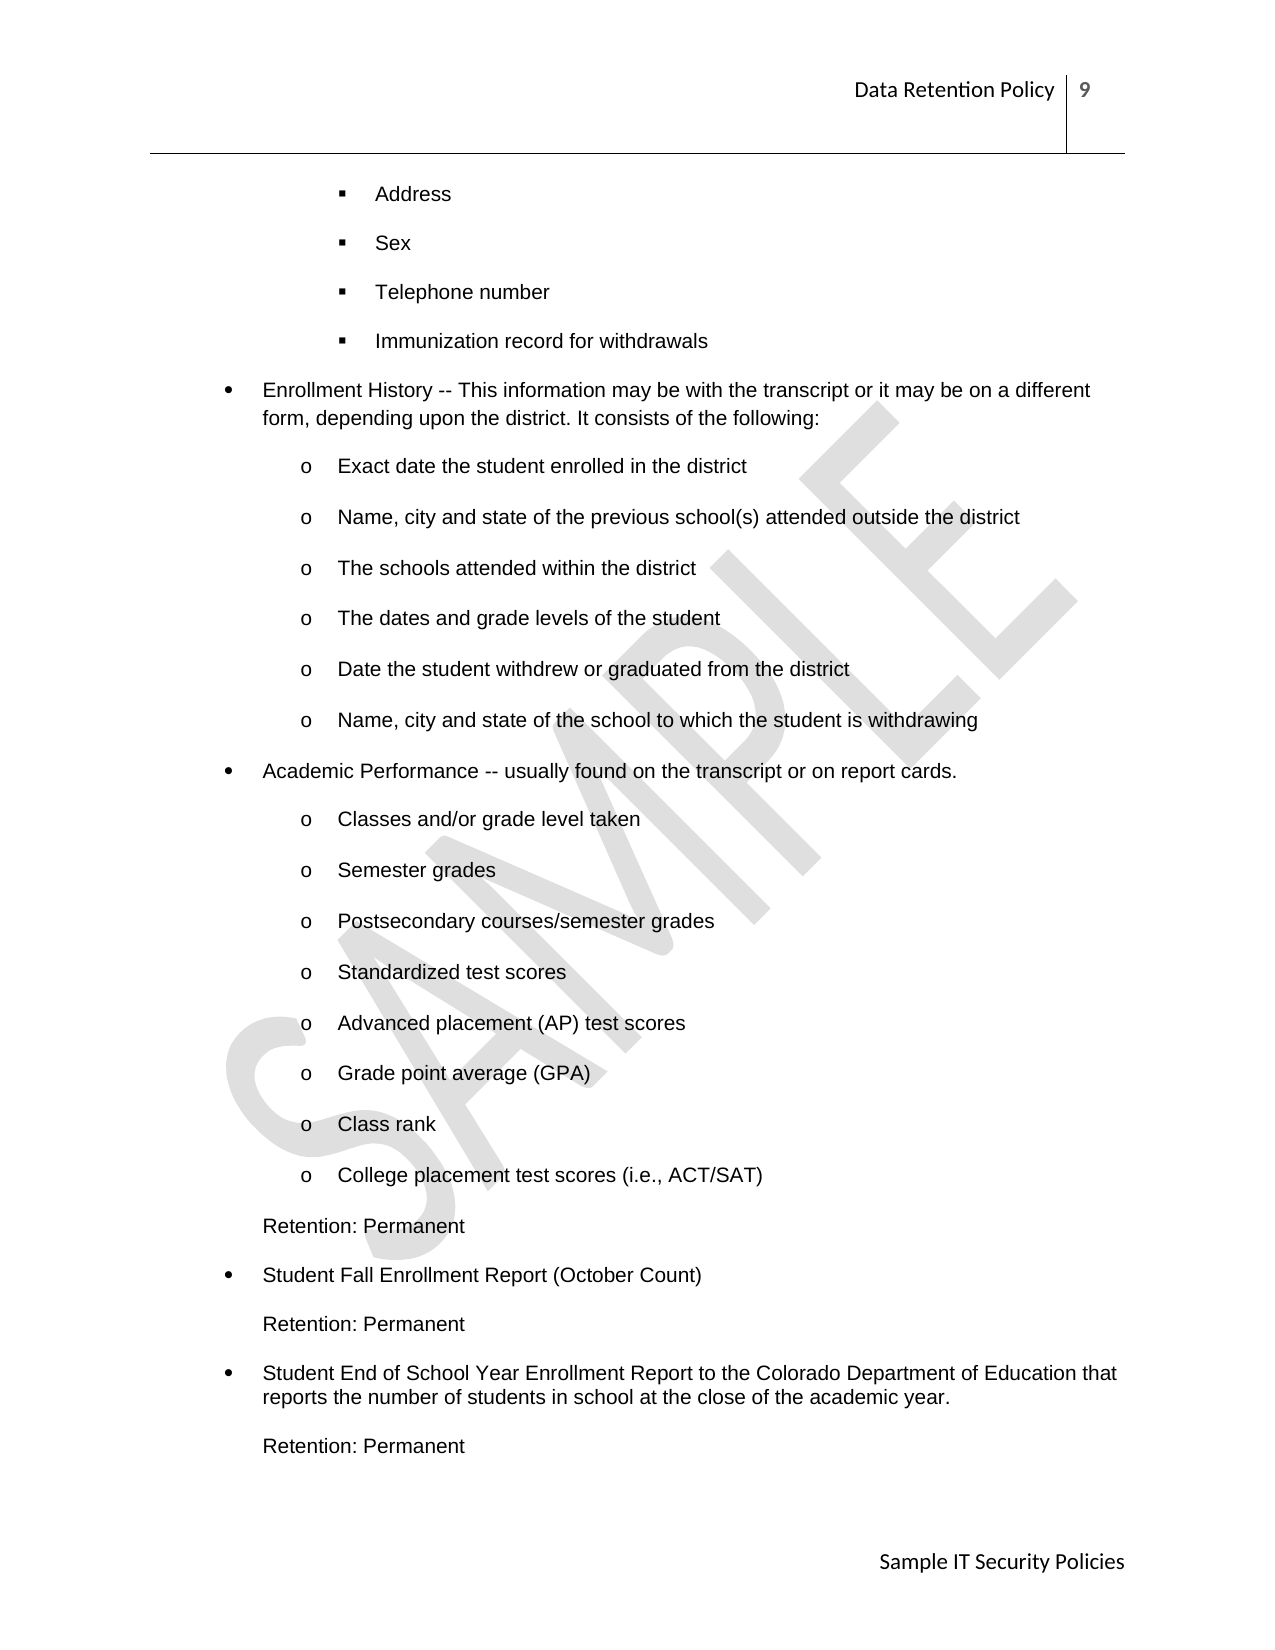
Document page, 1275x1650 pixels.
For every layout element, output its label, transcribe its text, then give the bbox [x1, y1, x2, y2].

list The schools attended within the district [300, 555, 1125, 581]
list Exact date the student enrolled in the district [300, 454, 1125, 479]
list Immunization record for withdrawals [337, 329, 1125, 353]
list Academic Performance -- usually found on the transcript or on report cards. [225, 759, 1125, 783]
text Retention: Permanent [262, 1312, 1125, 1336]
list Date the student withdrew or graduated from the district [300, 657, 1125, 683]
list Class rank [300, 1112, 1125, 1138]
list Address [337, 181, 1125, 206]
list Enrollment History -- This information may be with the transcript or it may be on a different form, depending upon the district. It consists of the following: [225, 378, 1125, 429]
list Standardized test scores [300, 959, 1125, 985]
list Postsecondary courses/semester grades [300, 909, 1125, 934]
list Student Fall Enrollment Report (October Count) [225, 1263, 1125, 1287]
list Classes and/or grade level taken [300, 807, 1125, 833]
list Grade point average (GPA) [300, 1061, 1125, 1087]
list College placement test scores (i.e., ACT/SAT) [300, 1163, 1125, 1189]
list Semester grades [300, 858, 1125, 884]
list Name, city and state of the previous school(s) attended outside the district [300, 504, 1125, 530]
text Retention: Permanent [262, 1434, 1125, 1458]
list The dates and grade levels of the student [300, 606, 1125, 632]
list Name, city and state of the school to which the student is withdrawing [300, 708, 1125, 734]
list Student End of School Year Enrollment Report to the Colorado Department of Education that reports the number of students in school at the close of the academic year. [225, 1361, 1125, 1409]
list Advanced placement (AP) test scores [300, 1010, 1125, 1036]
text Retention: Permanent [262, 1214, 1125, 1238]
list Sex [337, 231, 1125, 254]
list Telephone number [337, 279, 1125, 304]
